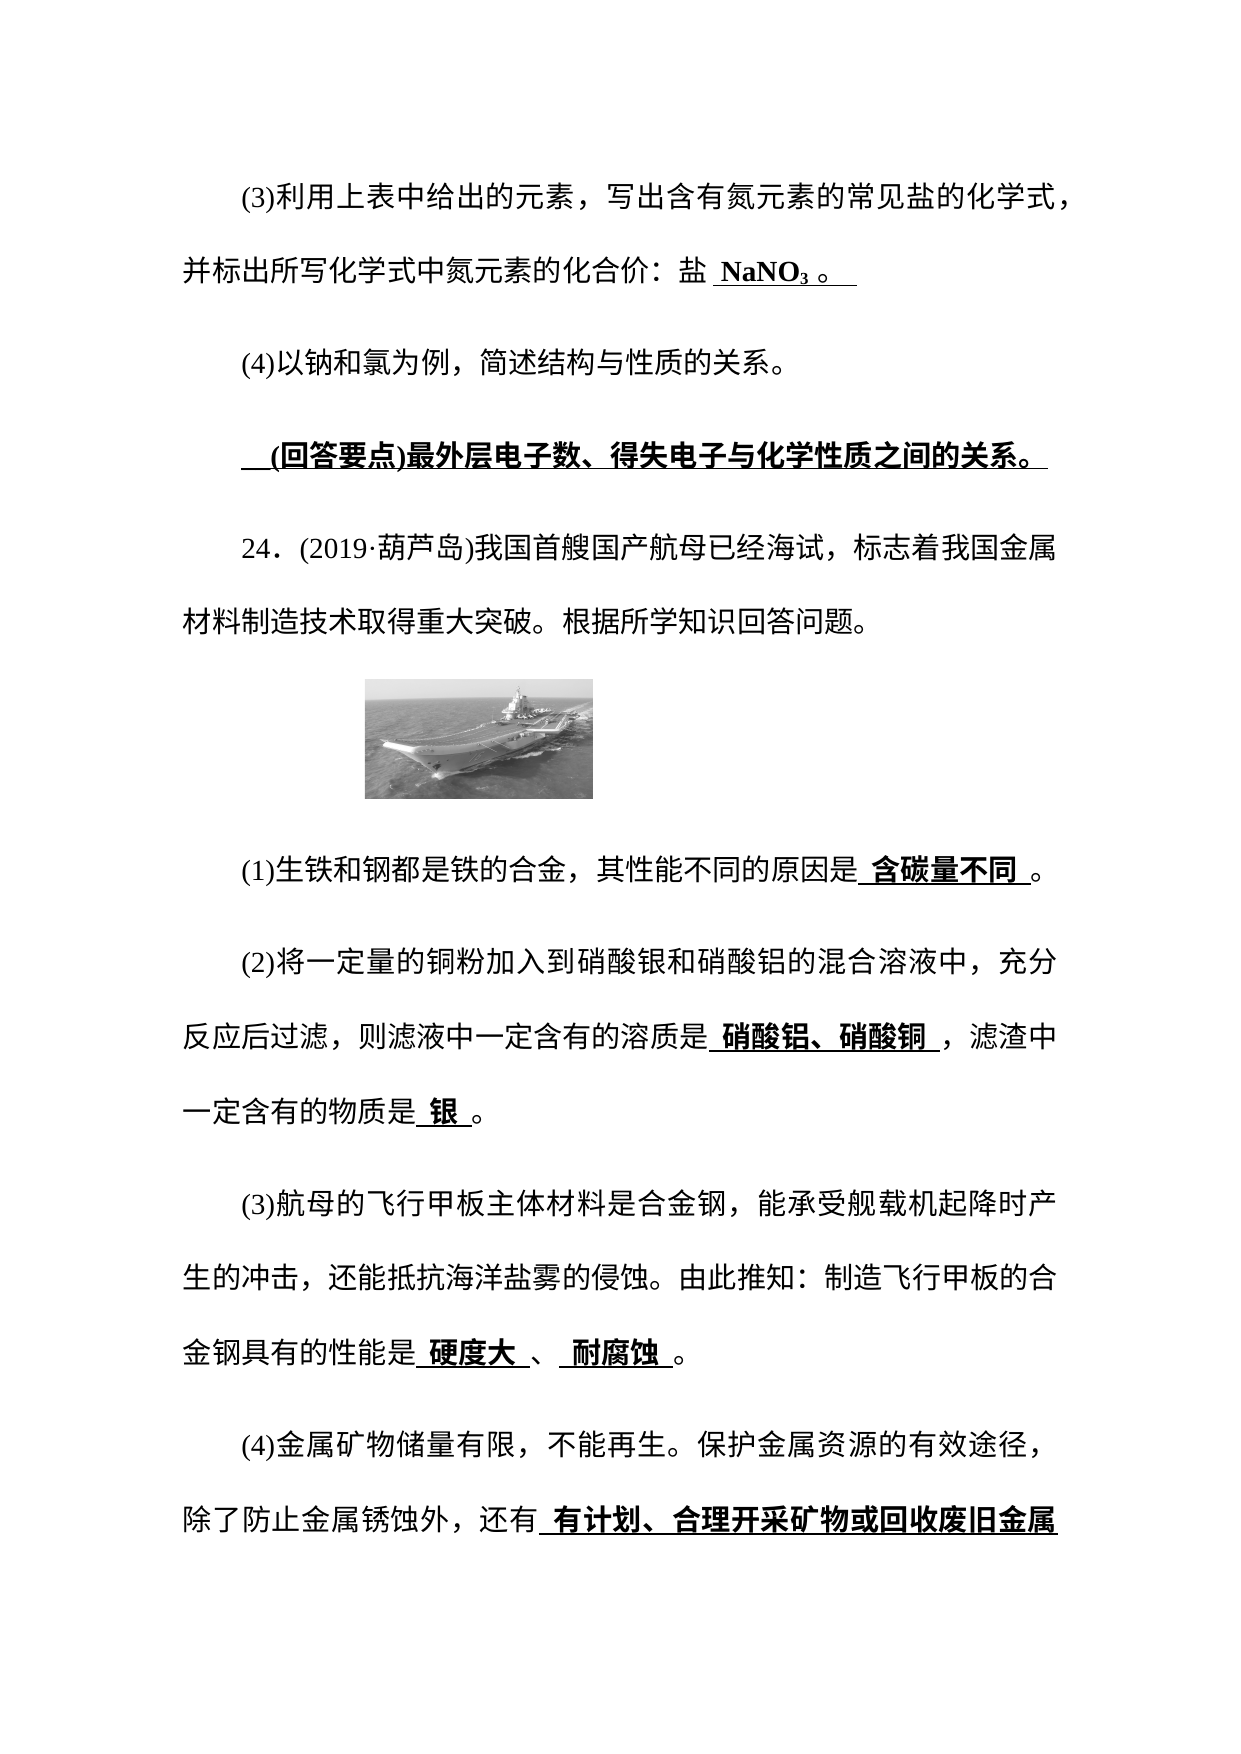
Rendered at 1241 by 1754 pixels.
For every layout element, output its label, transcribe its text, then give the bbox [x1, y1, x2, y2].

text __(回答要点)最外层电子数、得失电子与化学性质之间的关系。 [183, 421, 1058, 486]
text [183, 1411, 1058, 1550]
text (4)以钠和氯为例，简述结构与性质的关系。 [183, 329, 1058, 394]
text (3)航母的飞行甲板主体材料是合金钢，能承受舰载机起降时产生的冲击，还能抵抗海洋盐雾的侵蚀。由此推知：制造飞行甲板的合金钢具有的性能是 硬度大 、 耐腐蚀 。 [183, 1169, 1058, 1383]
text 24．(2019·葫芦岛)我国首艘国产航母已经海试，标志着我国金属材料制造技术取得重大突破。根据所学知识回答问题。 [183, 513, 1058, 653]
picture [364, 679, 593, 799]
text (3)利用上表中给出的元素，写出含有氮元素的常见盐的化学式，并标出所写化学式中氮元素的化合价：盐 NaO3 。 [183, 162, 1058, 302]
text (1)生铁和钢都是铁的合金，其性能不同的原因是 含碳量不同 。 [183, 836, 1058, 901]
text (2)将一定量的铜粉加入到硝酸银和硝酸铝的混合溶液中，充分反应后过滤，则滤液中一定含有的溶质是 硝酸铝、硝酸铜 ，滤渣中一定含有的物质是 银 。 [183, 928, 1058, 1142]
